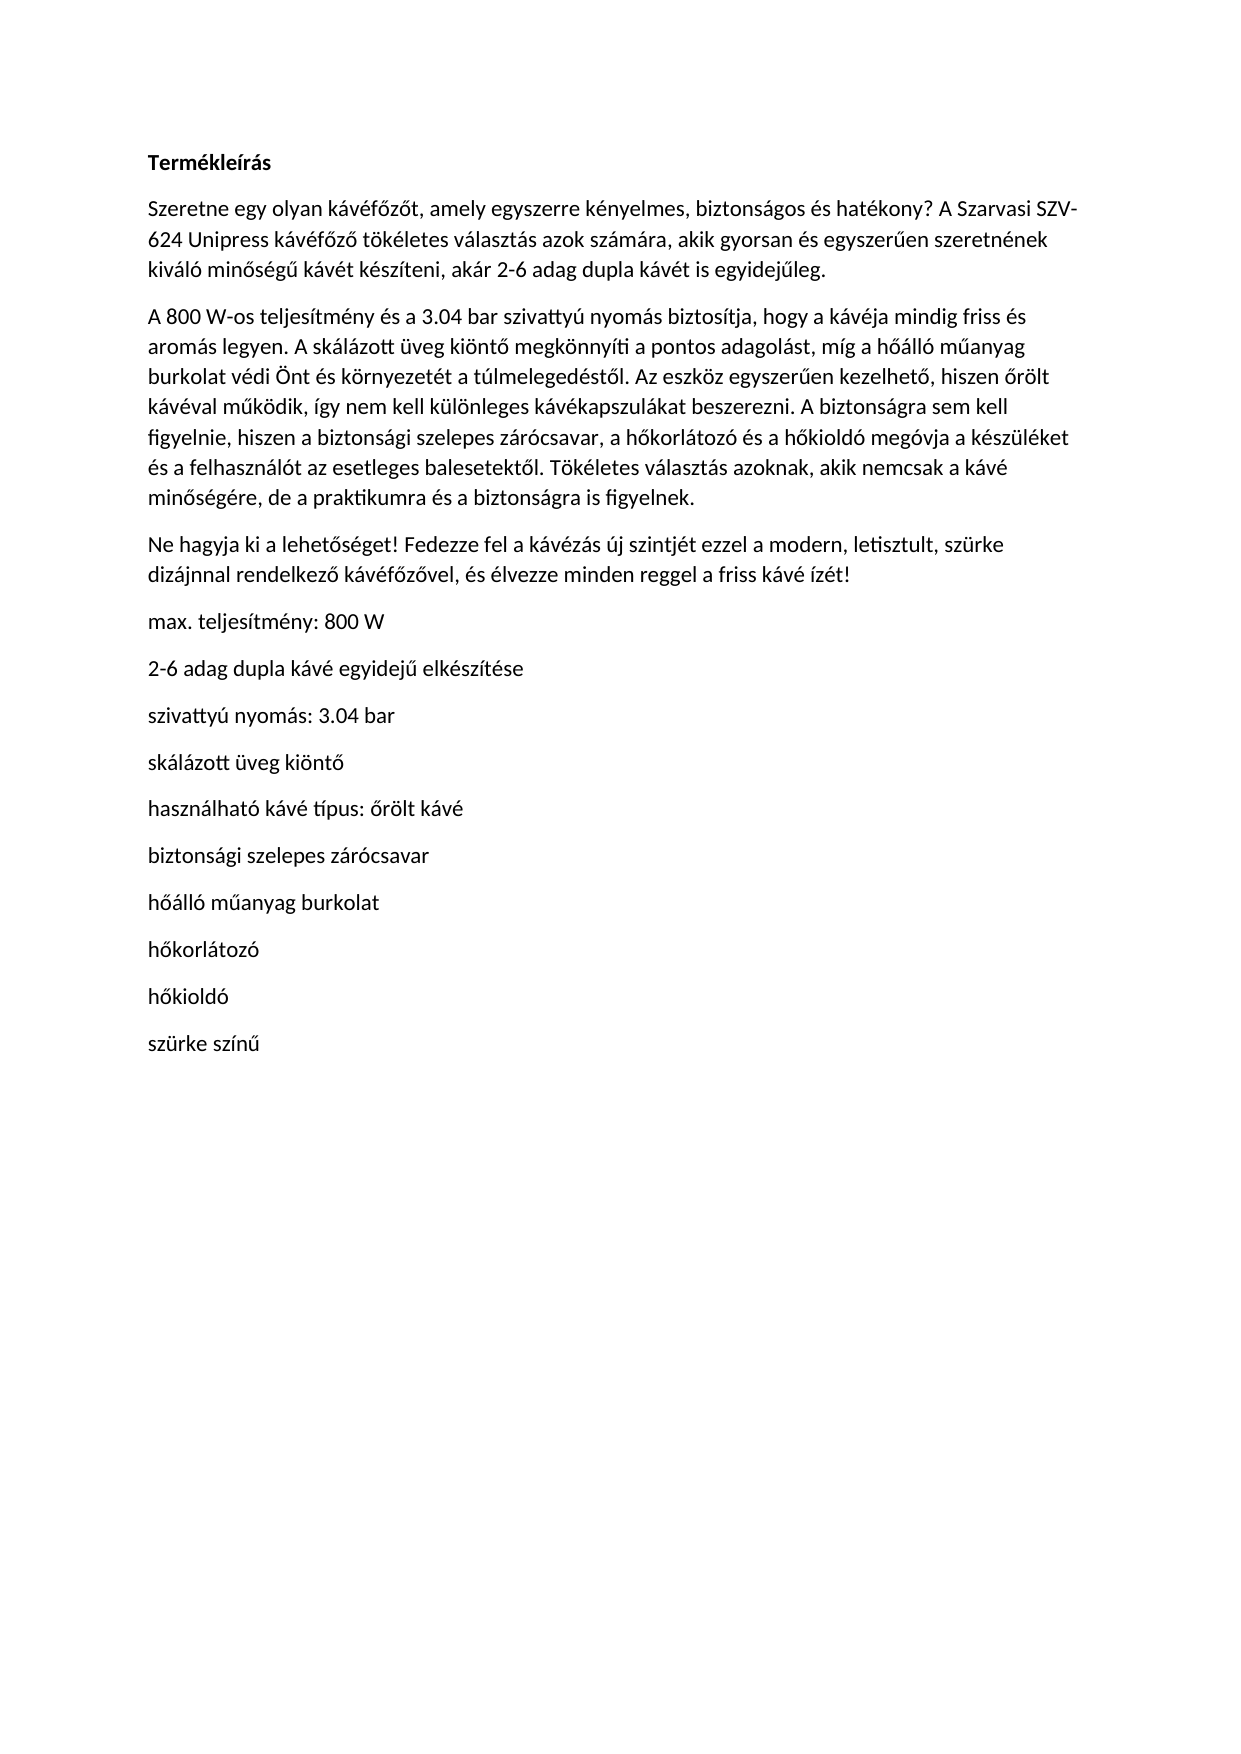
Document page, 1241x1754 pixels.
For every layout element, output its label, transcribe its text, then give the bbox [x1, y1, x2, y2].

text szivattyú nyomás: 3.04 bar [148, 701, 1093, 729]
text használható kávé típus: őrölt kávé [148, 794, 1093, 822]
text hőálló műanyag burkolat [148, 888, 1093, 916]
text hőkioldó [148, 982, 1093, 1010]
text Ne hagyja ki a lehetőséget! Fedezze fel a kávézás új szintjét ezzel a modern, letisztult, szürke dizájnnal rendelkező kávéfőzővel, és élvezze minden reggel a friss kávé ízét! [148, 530, 1093, 588]
text biztonsági szelepes zárócsavar [148, 841, 1093, 869]
text hőkorlátozó [148, 935, 1093, 963]
text skálázott üveg kiöntő [148, 748, 1093, 776]
text A 800 W-os teljesítmény és a 3.04 bar szivattyú nyomás biztosítja, hogy a kávéja mindig friss és aromás legyen. A skálázott üveg kiöntő megkönnyíti a pontos adagolást, míg a hőálló műanyag burkolat védi Önt és környezetét a túlmelegedéstől. Az eszköz egyszerűen kezelhető, hiszen őrölt kávéval működik, így nem kell különleges kávékapszulákat beszerezni. A biztonságra sem kell figyelnie, hiszen a biztonsági szelepes zárócsavar, a hőkorlátozó és a hőkioldó megóvja a készüléket és a felhasználót az esetleges balesetektől. Tökéletes választás azoknak, akik nemcsak a kávé minőségére, de a praktikumra és a biztonságra is figyelnek. [148, 302, 1093, 511]
text 2-6 adag dupla kávé egyidejű elkészítése [148, 654, 1093, 682]
text max. teljesítmény: 800 W [148, 607, 1093, 635]
text szürke színű [148, 1029, 1093, 1057]
text Termékleírás [148, 148, 1093, 176]
text Szeretne egy olyan kávéfőzőt, amely egyszerre kényelmes, biztonságos és hatékony? A Szarvasi SZV-624 Unipress kávéfőző tökéletes választás azok számára, akik gyorsan és egyszerűen szeretnének kiváló minőségű kávét készíteni, akár 2-6 adag dupla kávét is egyidejűleg. [148, 194, 1093, 283]
